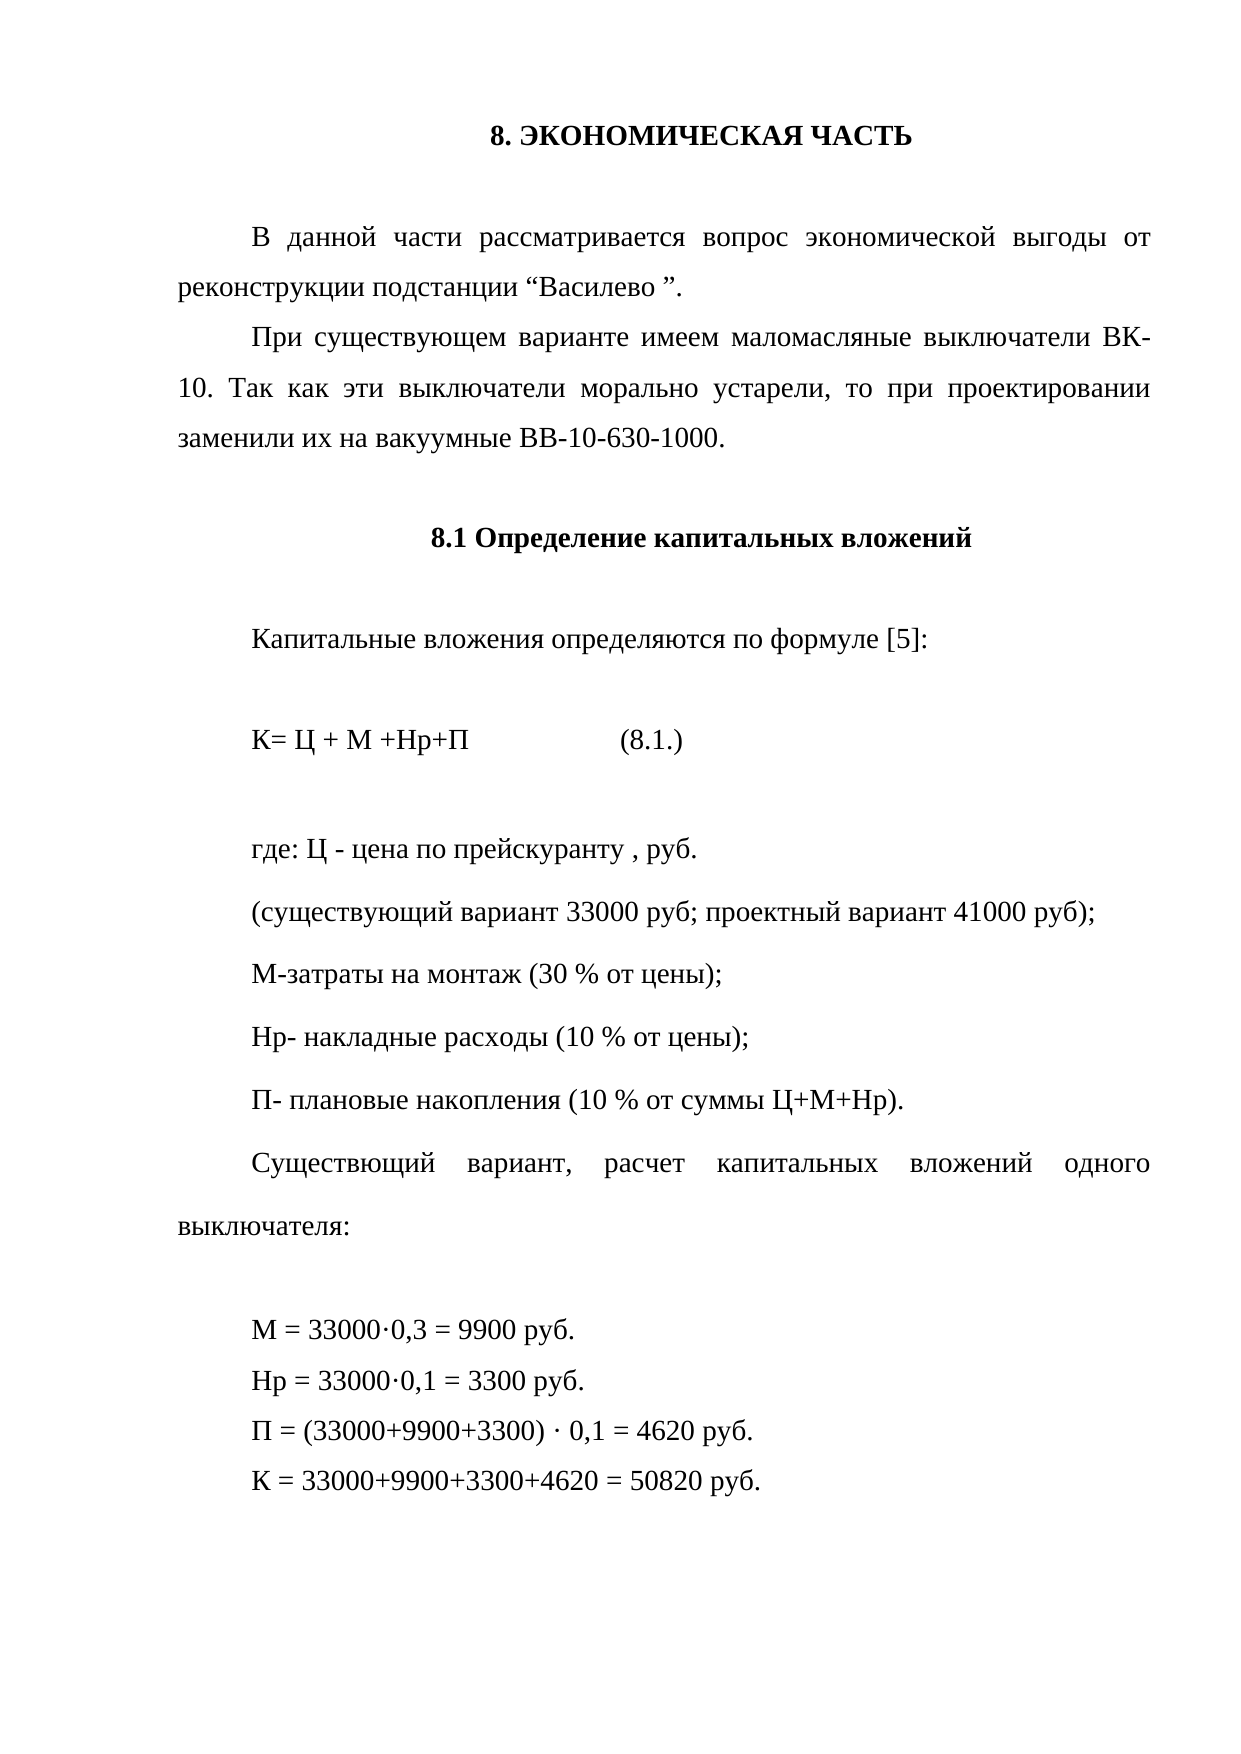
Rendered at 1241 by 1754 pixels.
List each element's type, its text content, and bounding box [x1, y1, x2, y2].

text П- плановые накопления (10 % от суммы Ц+М+Нр). [177, 1074, 1152, 1116]
text М = 33000·0,3 = 9900 руб. [177, 1312, 1152, 1346]
text П = (33000+9900+3300) · 0,1 = 4620 руб. [177, 1413, 1152, 1447]
text К= Ц + М +Нр+П (8.1.) [177, 722, 1152, 755]
text Нр = 33000·0,1 = 3300 руб. [177, 1363, 1152, 1396]
text М-затраты на монтаж (30 % от цены); [177, 948, 1152, 990]
text При существующем варианте имеем маломасляные выключатели ВК-10. Так как эти выключатели морально устарели, то при проектировании заменили их на вакуумные ВВ-10-630-1000. [177, 319, 1152, 453]
text К = 33000+9900+3300+4620 = 50820 руб. [177, 1463, 1152, 1497]
subtitle 8.1 Определение капитальных вложений [177, 521, 1152, 554]
text Нр- накладные расходы (10 % от цены); [177, 1011, 1152, 1053]
text (существующий вариант 33000 руб; проектный вариант 41000 руб); [177, 885, 1152, 927]
text Существющий вариант, расчет капитальных вложений одного выключателя: [177, 1137, 1152, 1241]
text Капитальные вложения определяются по формуле [5]: [177, 621, 1152, 655]
text 8. ЭКОНОМИЧЕСКАЯ ЧАСТЬ [177, 118, 1152, 152]
text где: Ц - цена по прейскуранту , руб. [177, 822, 1152, 864]
text В данной части рассматривается вопрос экономической выгоды от реконструкции подстанции “Василево ”. [177, 219, 1152, 303]
